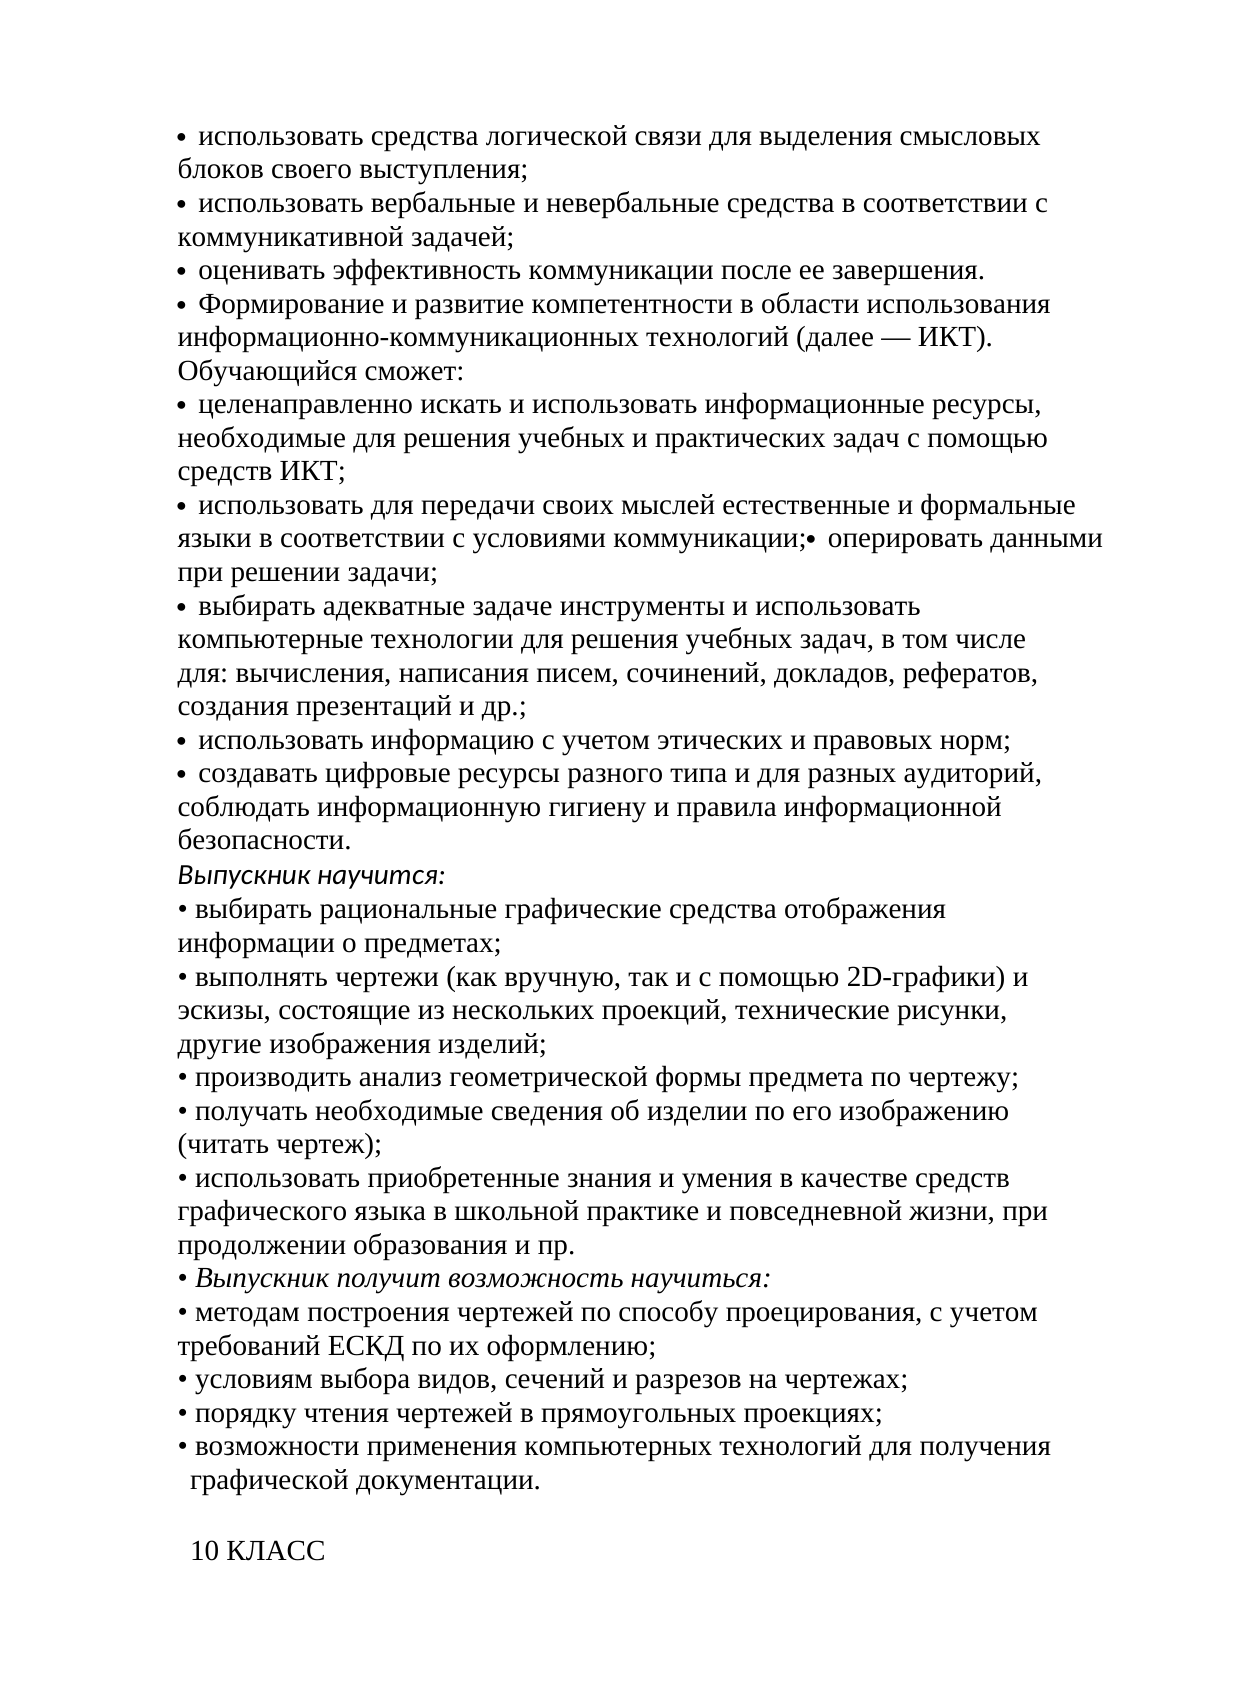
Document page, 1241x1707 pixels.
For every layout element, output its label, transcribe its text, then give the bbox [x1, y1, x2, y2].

text требований ЕСКД по их оформлению; [177, 1328, 1152, 1361]
text использовать информацию с учетом этических и правовых норм; [177, 722, 1152, 755]
text другие изображения изделий; [177, 1026, 1152, 1059]
text • выбирать рациональные графические средства отображения [177, 892, 1152, 925]
text целенаправленно искать и использовать информационные ресурсы, [177, 386, 1152, 420]
text коммуникативной задачей; [177, 219, 1152, 252]
text • условиям выбора видов, сечений и разрезов на чертежах; [177, 1361, 1152, 1395]
text использовать вербальные и невербальные средства в соответствии с [177, 185, 1152, 219]
text • использовать приобретенные знания и умения в качестве средств [177, 1160, 1152, 1193]
text создания презентаций и др.; [177, 688, 1152, 722]
text информационно-коммуникационных технологий (далее — ИКТ). [177, 319, 1152, 353]
text • методам построения чертежей по способу проецирования, с учетом [177, 1294, 1152, 1328]
text оценивать эффективность коммуникации после ее завершения. [177, 252, 1152, 286]
text компьютерные технологии для решения учебных задач, в том числе [177, 621, 1152, 655]
text Формирование и развитие компетентности в области использования [177, 286, 1152, 319]
text языки в соответствии с условиями коммуникации;оперировать данными при решении задачи; [177, 521, 1152, 588]
text • выполнять чертежи (как вручную, так и с помощью 2D-графики) и [177, 959, 1152, 992]
text блоков своего выступления; [177, 152, 1152, 185]
text • производить анализ геометрической формы предмета по чертежу; [177, 1059, 1152, 1093]
text 10 КЛАСС [190, 1533, 1152, 1566]
text (читать чертеж); [177, 1126, 1152, 1160]
text • получать необходимые сведения об изделии по его изображению [177, 1093, 1152, 1126]
text создавать цифровые ресурсы разного типа и для разных аудиторий, [177, 755, 1152, 789]
text • возможности применения компьютерных технологий для получения [177, 1428, 1152, 1462]
text Выпускник научится: [177, 856, 1152, 892]
text выбирать адекватные задаче инструменты и использовать [177, 588, 1152, 621]
text графической документации. [190, 1462, 1152, 1495]
text • Выпускник получит возможность научиться: [177, 1261, 1152, 1294]
text Обучающийся сможет: [177, 353, 1152, 386]
text для: вычисления, написания писем, сочинений, докладов, рефератов, [177, 655, 1152, 688]
text использовать средства логической связи для выделения смысловых [177, 118, 1152, 152]
text • порядку чтения чертежей в прямоугольных проекциях; [177, 1395, 1152, 1428]
text необходимые для решения учебных и практических задач с помощью [177, 420, 1152, 453]
text информации о предметах; [177, 925, 1152, 959]
text соблюдать информационную гигиену и правила информационной [177, 789, 1152, 822]
text безопасности. [177, 822, 1152, 856]
text графического языка в школьной практике и повседневной жизни, при [177, 1193, 1152, 1227]
text продолжении образования и пр. [177, 1227, 1152, 1261]
text использовать для передачи своих мыслей естественные и формальные [177, 487, 1152, 521]
text эскизы, состоящие из нескольких проекций, технические рисунки, [177, 992, 1152, 1026]
text средств ИКТ; [177, 453, 1152, 487]
